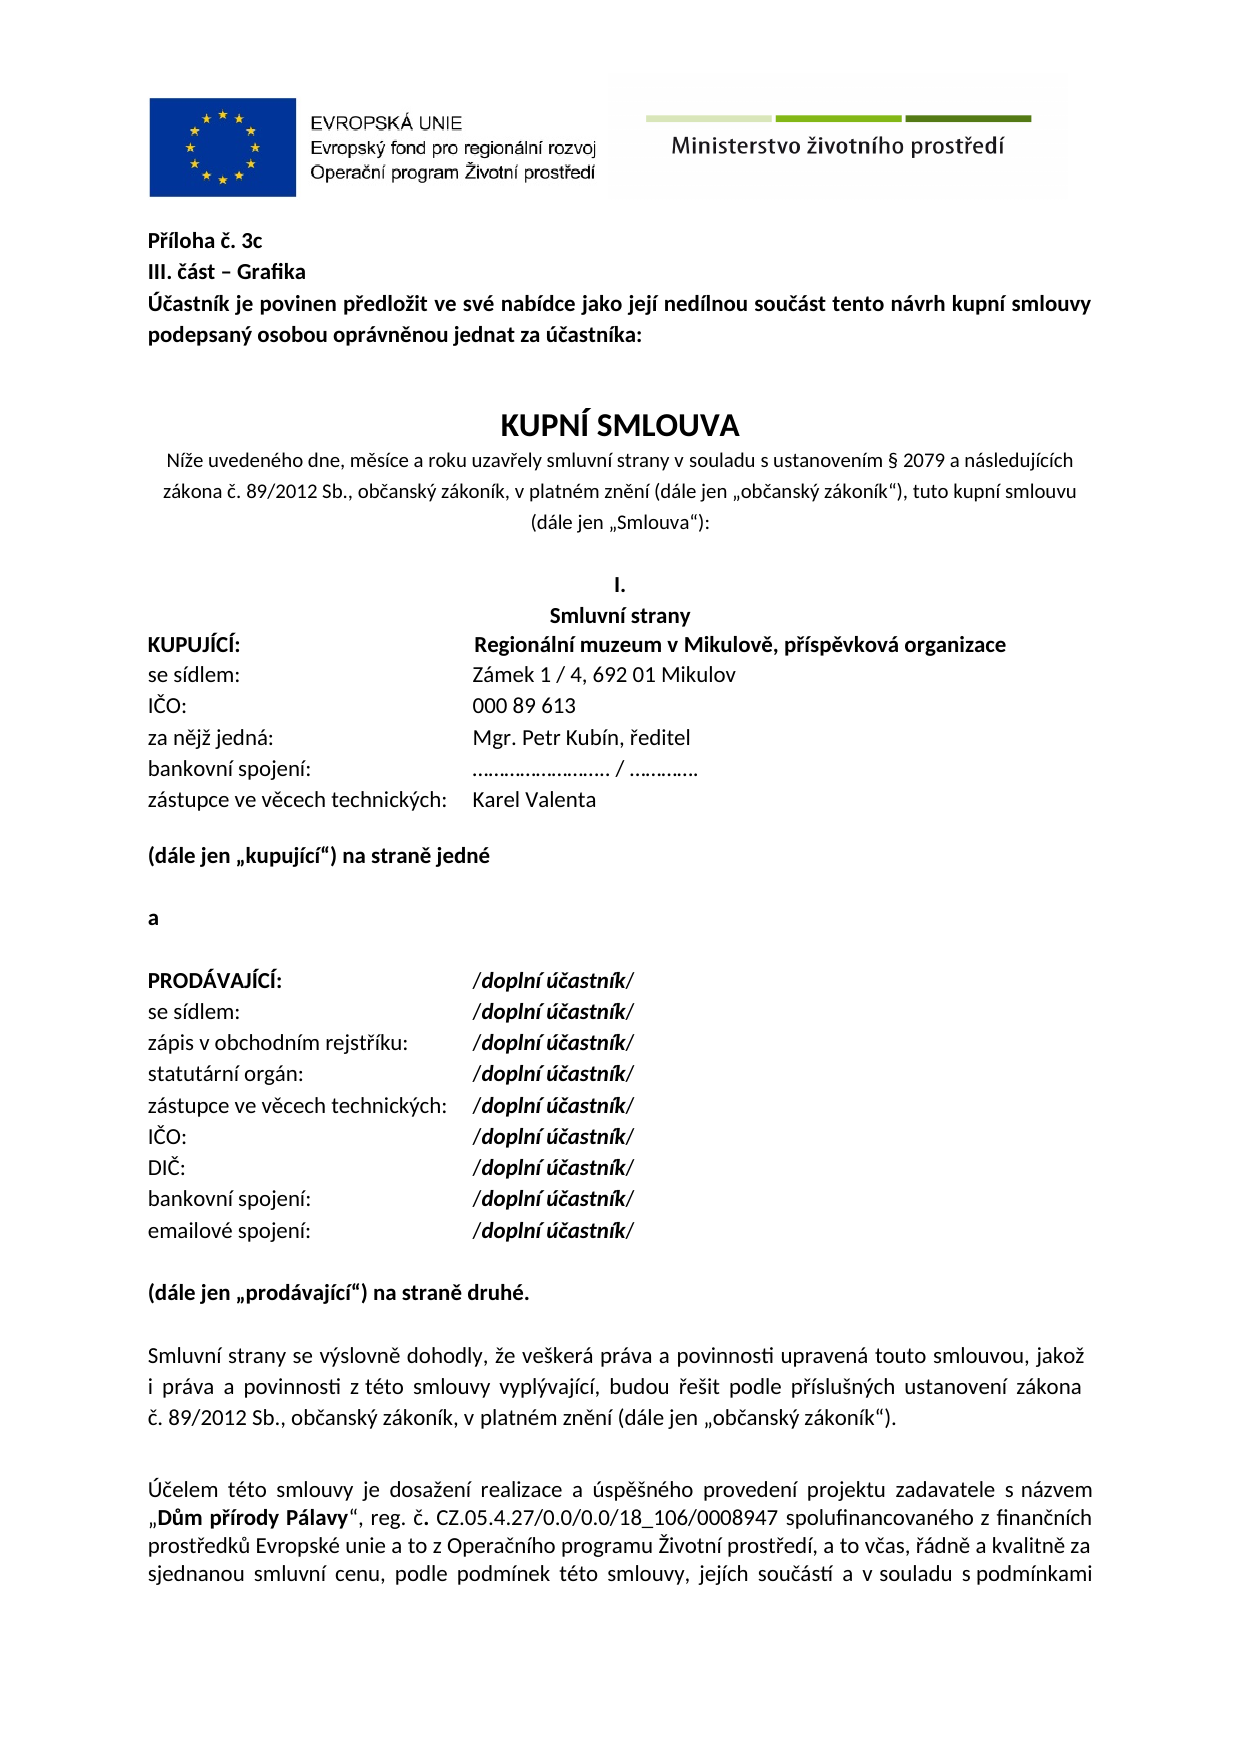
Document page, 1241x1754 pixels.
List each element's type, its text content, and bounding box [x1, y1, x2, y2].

text a [148, 901, 1093, 932]
text Smluvní strany se výslovně dohodly, že veškerá práva a povinnosti upravená touto smlouvou, jakož i práva a povinnosti z této smlouvy vyplývající, budou řešit podle příslušných ustanovení zákona č. 89/2012 Sb., občanský zákoník, v platném znění (dále jen „občanský zákoník“). [148, 1338, 1093, 1432]
text zástupce ve věcech technických: Karel Valenta [148, 783, 1093, 814]
text PRODÁVAJÍCÍ: /doplní účastník/ [148, 963, 1093, 994]
text (dále jen „kupující“) na straně jedné [148, 838, 1093, 869]
text KUPNÍ SMLOUVA [148, 411, 1093, 442]
text KUPUJÍCÍ: Regionální muzeum v Mikulově, příspěvková organizace [148, 630, 1093, 658]
text Smluvní strany [148, 598, 1093, 630]
text bankovní spojení: …………………….. / …………. [148, 751, 1093, 783]
text statutární orgán: /doplní účastník/ [148, 1057, 1093, 1088]
text Níže uvedeného dne, měsíce a roku uzavřely smluvní strany v souladu s ustanovením § 2079 a následujících zákona č. 89/2012 Sb., občanský zákoník, v platném znění (dále jen „občanský zákoník“), tuto kupní smlouvu (dále jen „Smlouva“): [148, 442, 1093, 536]
text (dále jen „prodávající“) na straně druhé. [148, 1276, 1093, 1307]
text IČO: 000 89 613 [148, 689, 1093, 720]
text DIČ: /doplní účastník/ [148, 1151, 1093, 1182]
text emailové spojení: /doplní účastník/ [148, 1213, 1093, 1244]
text za nějž jedná: Mgr. Petr Kubín, ředitel [148, 720, 1093, 751]
text zástupce ve věcech technických: /doplní účastník/ [148, 1088, 1093, 1119]
text bankovní spojení: /doplní účastník/ [148, 1182, 1093, 1213]
text se sídlem: Zámek 1 / 4, 692 01 Mikulov [148, 658, 1093, 689]
picture [147, 73, 1069, 200]
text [148, 1476, 1093, 1588]
text IČO: /doplní účastník/ [148, 1119, 1093, 1151]
text se sídlem: /doplní účastník/ [148, 994, 1093, 1026]
text Účastník je povinen předložit ve své nabídce jako její nedílnou součást tento návrh kupní smlouvy podepsaný osobou oprávněnou jednat za účastníka: [148, 286, 1093, 348]
text Příloha č. 3c [148, 223, 1093, 255]
text III. část – Grafika [148, 255, 1093, 286]
text I. [148, 567, 1093, 598]
text zápis v obchodním rejstříku: /doplní účastník/ [148, 1026, 1093, 1057]
